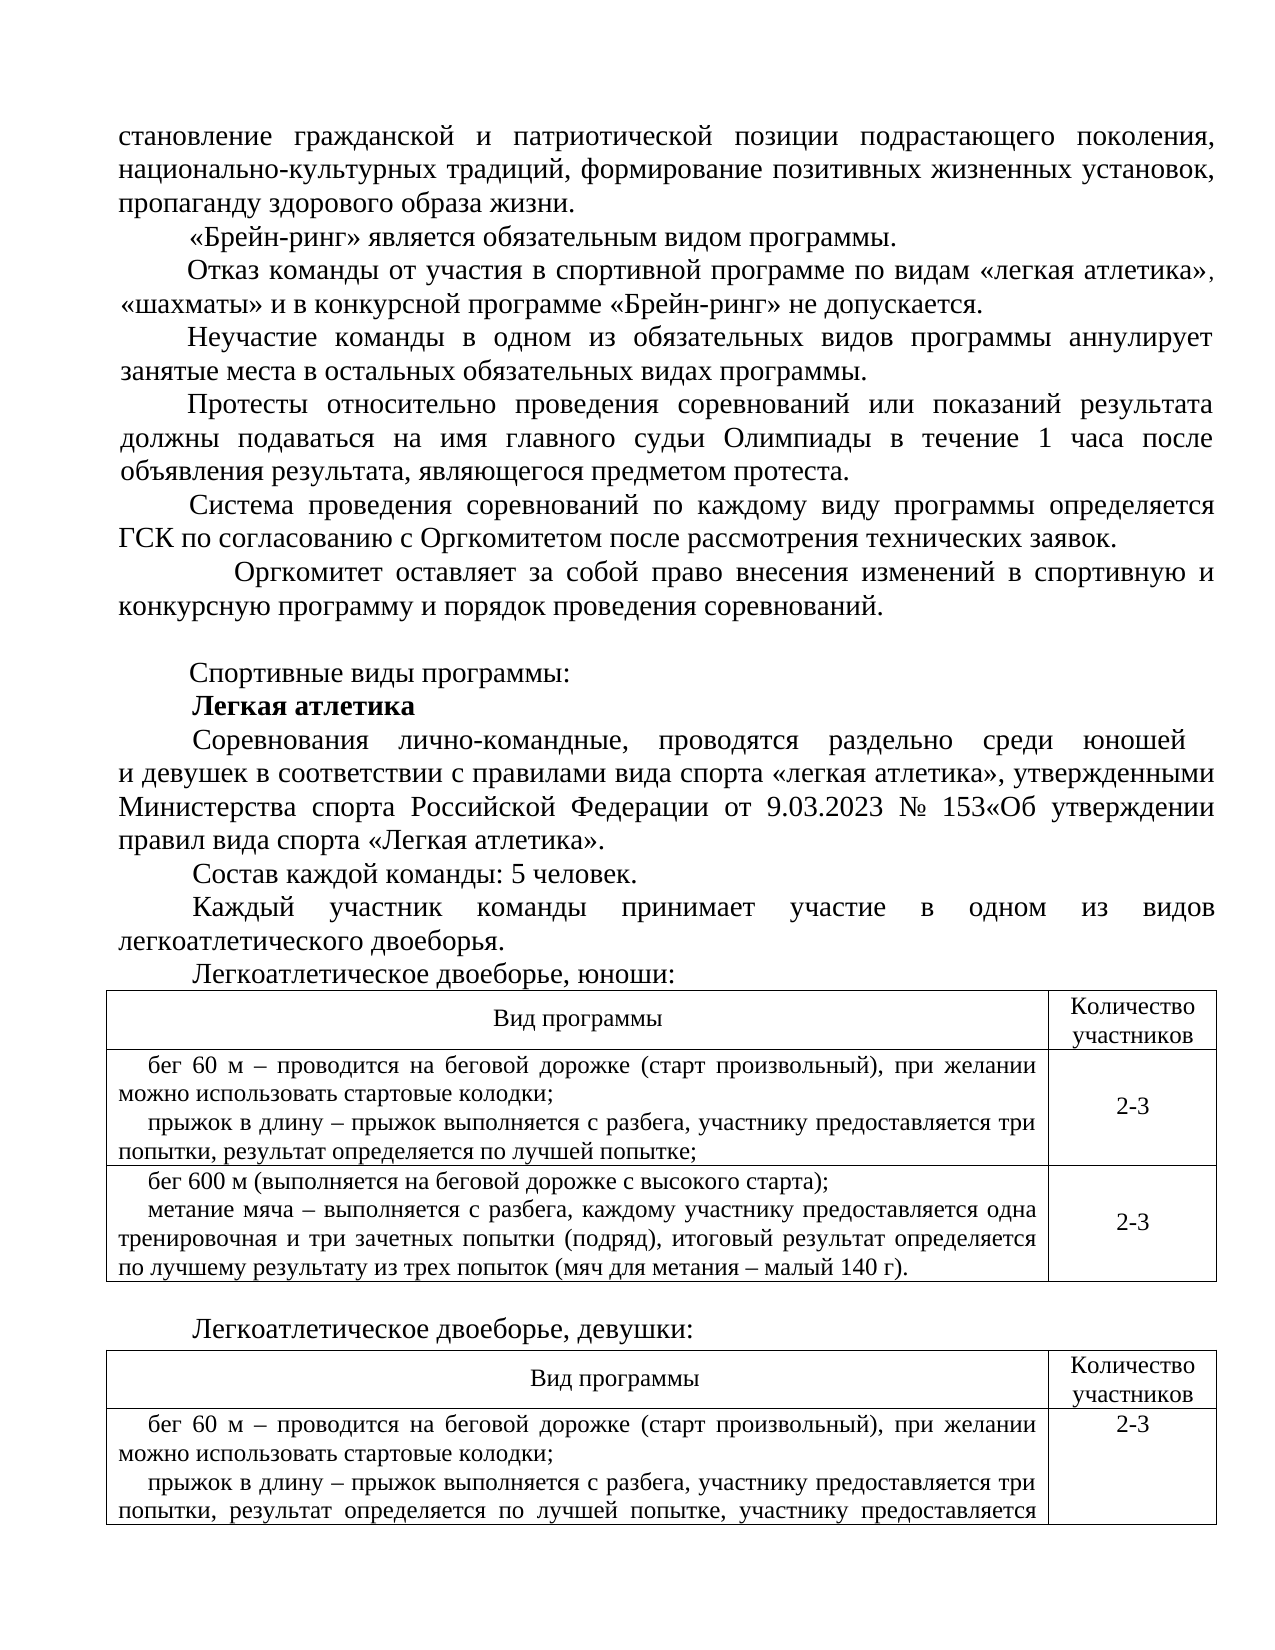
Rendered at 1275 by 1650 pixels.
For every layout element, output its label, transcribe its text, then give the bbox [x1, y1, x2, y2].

text Состав каждой команды: 5 человек. [118, 856, 1216, 889]
table_header Количество участников [1049, 1351, 1216, 1408]
text Легкоатлетическое двоеборье, юноши: [118, 957, 1216, 990]
text Спортивные виды программы: [118, 655, 1216, 688]
text Система проведения соревнований по каждому виду программы определяется ГСК по согласованию с Оргкомитетом после рассмотрения технических заявок. [118, 487, 1216, 554]
table_header Вид программы [107, 991, 1048, 1049]
text Легкоатлетическое двоеборье, девушки: [118, 1311, 1216, 1344]
table_header Вид программы [107, 1351, 1048, 1408]
text «Брейн-ринг» является обязательным видом программы. [118, 219, 1216, 252]
text Отказ команды от участия в спортивной программе по видам «легкая атлетика», «шахматы» и в конкурсной программе «Брейн-ринг» не допускается. [120, 252, 1214, 319]
text Каждый участник команды принимает участие в одном из видов легкоатлетического двоеборья. [118, 889, 1216, 957]
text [118, 118, 1216, 219]
text Оргкомитет оставляет за собой право внесения изменений в спортивную и конкурсную программу и порядок проведения соревнований. [118, 554, 1216, 621]
text Соревнования лично-командные, проводятся раздельно среди юношей и девушек в соответствии с правилами вида спорта «легкая атлетика», утвержденными Министерства спорта Российской Федерации от 9.03.2023 № 153«Об утверждении правил вида спорта «Легкая атлетика». [118, 722, 1216, 856]
text Неучастие команды в одном из обязательных видов программы аннулирует занятые места в остальных обязательных видах программы. [120, 319, 1214, 386]
table_header Количество участников [1049, 991, 1216, 1049]
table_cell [107, 1409, 1048, 1524]
table_cell бег 60 м – проводится на беговой дорожке (старт произвольный), при желании можно использовать стартовые колодки; прыжок в длину – прыжок выполняется с разбега, участнику предоставляется три попытки, результат определяется по лучшей попытке; [107, 1050, 1048, 1165]
table_cell 2-3 [1049, 1166, 1216, 1281]
table_cell бег 600 м (выполняется на беговой дорожке с высокого старта); метание мяча – выполняется с разбега, каждому участнику предоставляется одна тренировочная и три зачетных попытки (подряд), итоговый результат определяется по лучшему результату из трех попыток (мяч для метания – малый 140 г). [107, 1166, 1048, 1281]
text Легкая атлетика [118, 688, 1216, 722]
table_cell 2-3 [1049, 1409, 1216, 1524]
text Протесты относительно проведения соревнований или показаний результата должны подаваться на имя главного судьи Олимпиады в течение 1 часа после объявления результата, являющегося предметом протеста. [120, 386, 1214, 487]
table_cell 2-3 [1049, 1050, 1216, 1165]
